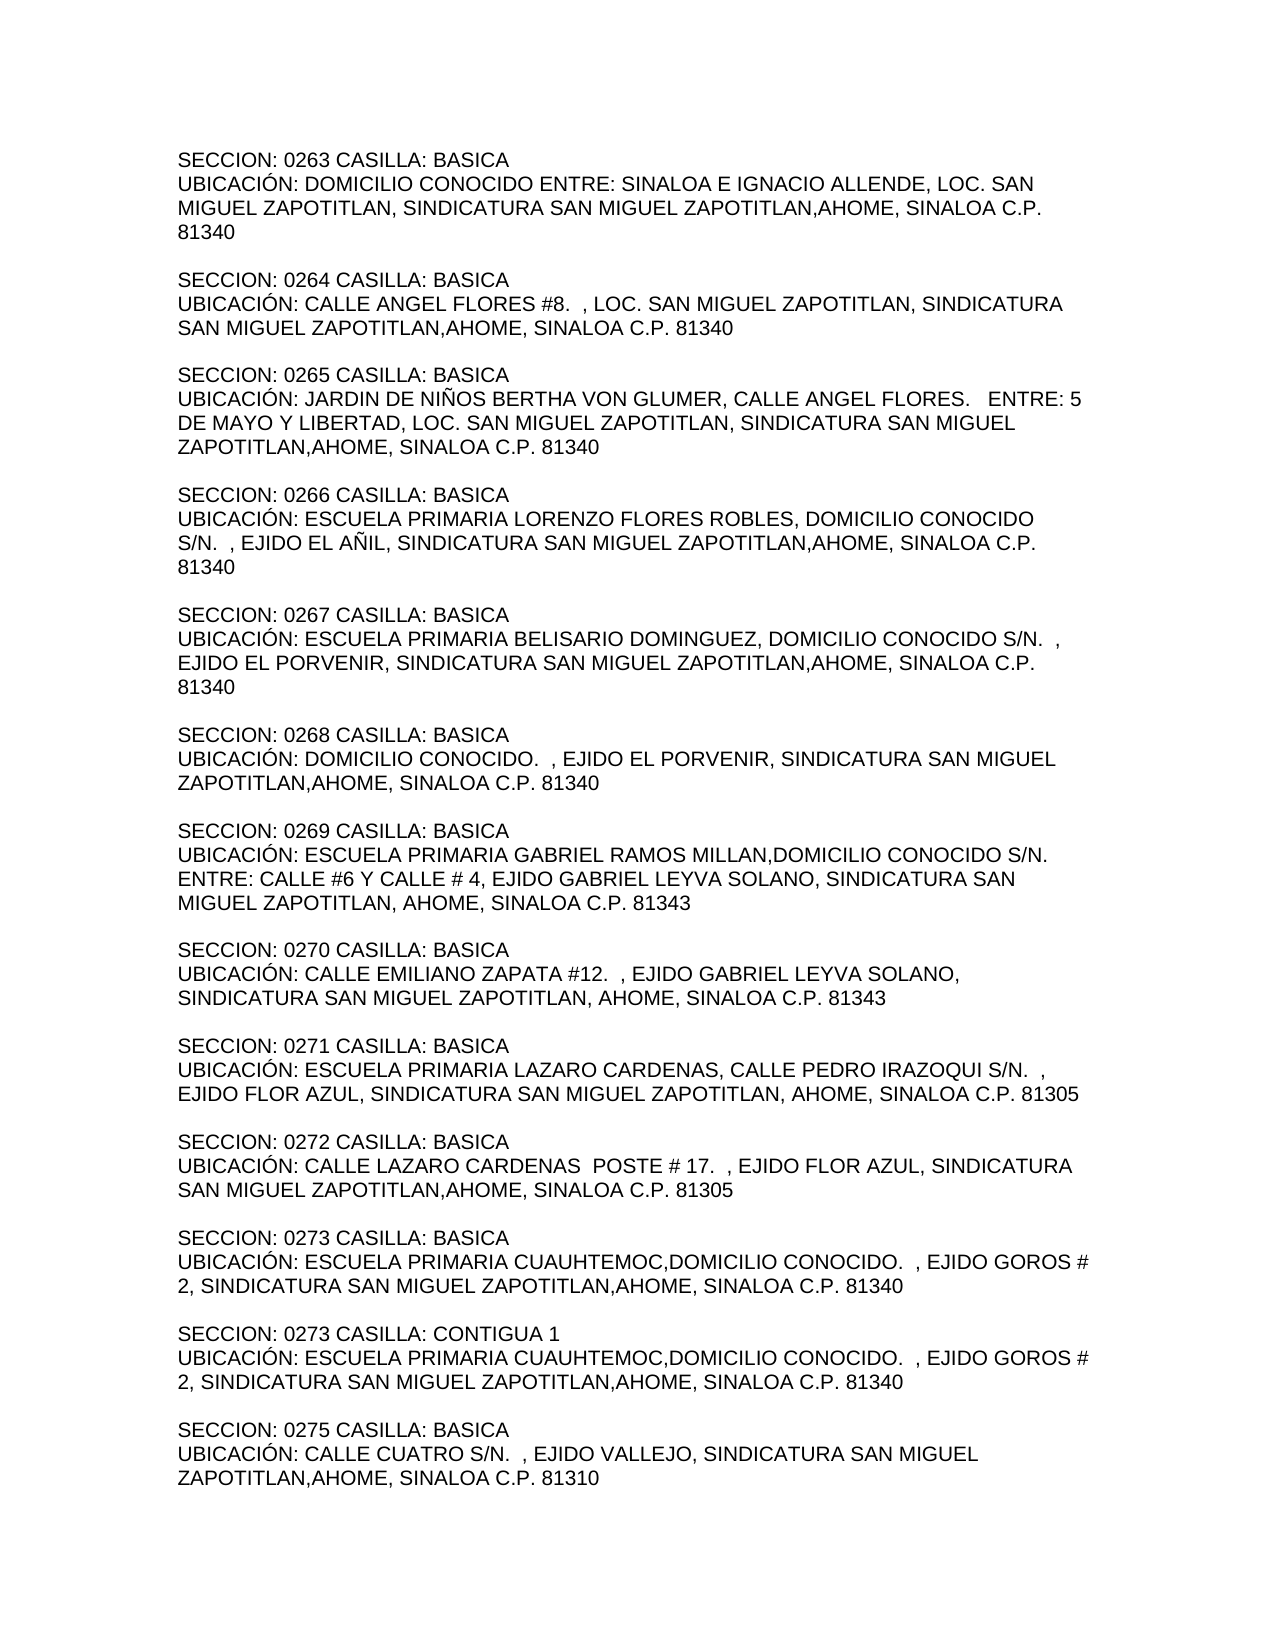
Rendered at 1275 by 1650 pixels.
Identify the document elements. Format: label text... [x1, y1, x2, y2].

text UBICACIÓN: ESCUELA PRIMARIA BELISARIO DOMINGUEZ, DOMICILIO CONOCIDO S/N. , EJIDO EL PORVENIR, SINDICATURA SAN MIGUEL ZAPOTITLAN,AHOME, SINALOA C.P. 81340 [177, 627, 1098, 699]
text UBICACIÓN: CALLE ANGEL FLORES #8. , LOC. SAN MIGUEL ZAPOTITLAN, SINDICATURA SAN MIGUEL ZAPOTITLAN,AHOME, SINALOA C.P. 81340 [177, 291, 1098, 339]
text SECCION: 0265 CASILLA: BASICA [177, 363, 1098, 387]
text SECCION: 0264 CASILLA: BASICA [177, 267, 1098, 291]
text UBICACIÓN: ESCUELA PRIMARIA LAZARO CARDENAS, CALLE PEDRO IRAZOQUI S/N. , EJIDO FLOR AZUL, SINDICATURA SAN MIGUEL ZAPOTITLAN, AHOME, SINALOA C.P. 81305 [177, 1058, 1098, 1106]
text UBICACIÓN: ESCUELA PRIMARIA GABRIEL RAMOS MILLAN,DOMICILIO CONOCIDO S/N. ENTRE: CALLE #6 Y CALLE # 4, EJIDO GABRIEL LEYVA SOLANO, SINDICATURA SAN MIGUEL ZAPOTITLAN, AHOME, SINALOA C.P. 81343 [177, 842, 1098, 914]
text SECCION: 0269 CASILLA: BASICA [177, 818, 1098, 842]
text SECCION: 0267 CASILLA: BASICA [177, 603, 1098, 627]
text SECCION: 0268 CASILLA: BASICA [177, 723, 1098, 747]
text UBICACIÓN: ESCUELA PRIMARIA LORENZO FLORES ROBLES, DOMICILIO CONOCIDO S/N. , EJIDO EL AÑIL, SINDICATURA SAN MIGUEL ZAPOTITLAN,AHOME, SINALOA C.P. 81340 [177, 507, 1098, 579]
text SECCION: 0272 CASILLA: BASICA [177, 1130, 1098, 1154]
text SECCION: 0273 CASILLA: CONTIGUA 1 [177, 1322, 1098, 1346]
text SECCION: 0273 CASILLA: BASICA [177, 1226, 1098, 1250]
text UBICACIÓN: ESCUELA PRIMARIA CUAUHTEMOC,DOMICILIO CONOCIDO. , EJIDO GOROS # 2, SINDICATURA SAN MIGUEL ZAPOTITLAN,AHOME, SINALOA C.P. 81340 [177, 1346, 1098, 1393]
text SECCION: 0275 CASILLA: BASICA [177, 1417, 1098, 1441]
text UBICACIÓN: CALLE EMILIANO ZAPATA #12. , EJIDO GABRIEL LEYVA SOLANO, SINDICATURA SAN MIGUEL ZAPOTITLAN, AHOME, SINALOA C.P. 81343 [177, 962, 1098, 1010]
text UBICACIÓN: ESCUELA PRIMARIA CUAUHTEMOC,DOMICILIO CONOCIDO. , EJIDO GOROS # 2, SINDICATURA SAN MIGUEL ZAPOTITLAN,AHOME, SINALOA C.P. 81340 [177, 1250, 1098, 1298]
text SECCION: 0271 CASILLA: BASICA [177, 1034, 1098, 1058]
text UBICACIÓN: DOMICILIO CONOCIDO ENTRE: SINALOA E IGNACIO ALLENDE, LOC. SAN MIGUEL ZAPOTITLAN, SINDICATURA SAN MIGUEL ZAPOTITLAN,AHOME, SINALOA C.P. 81340 [177, 172, 1098, 243]
text UBICACIÓN: CALLE CUATRO S/N. , EJIDO VALLEJO, SINDICATURA SAN MIGUEL ZAPOTITLAN,AHOME, SINALOA C.P. 81310 [177, 1441, 1098, 1489]
text UBICACIÓN: DOMICILIO CONOCIDO. , EJIDO EL PORVENIR, SINDICATURA SAN MIGUEL ZAPOTITLAN,AHOME, SINALOA C.P. 81340 [177, 747, 1098, 794]
text UBICACIÓN: JARDIN DE NIÑOS BERTHA VON GLUMER, CALLE ANGEL FLORES. ENTRE: 5 DE MAYO Y LIBERTAD, LOC. SAN MIGUEL ZAPOTITLAN, SINDICATURA SAN MIGUEL ZAPOTITLAN,AHOME, SINALOA C.P. 81340 [177, 387, 1098, 459]
text SECCION: 0263 CASILLA: BASICA [177, 148, 1098, 172]
text SECCION: 0270 CASILLA: BASICA [177, 938, 1098, 962]
text UBICACIÓN: CALLE LAZARO CARDENAS POSTE # 17. , EJIDO FLOR AZUL, SINDICATURA SAN MIGUEL ZAPOTITLAN,AHOME, SINALOA C.P. 81305 [177, 1154, 1098, 1202]
text SECCION: 0266 CASILLA: BASICA [177, 483, 1098, 507]
